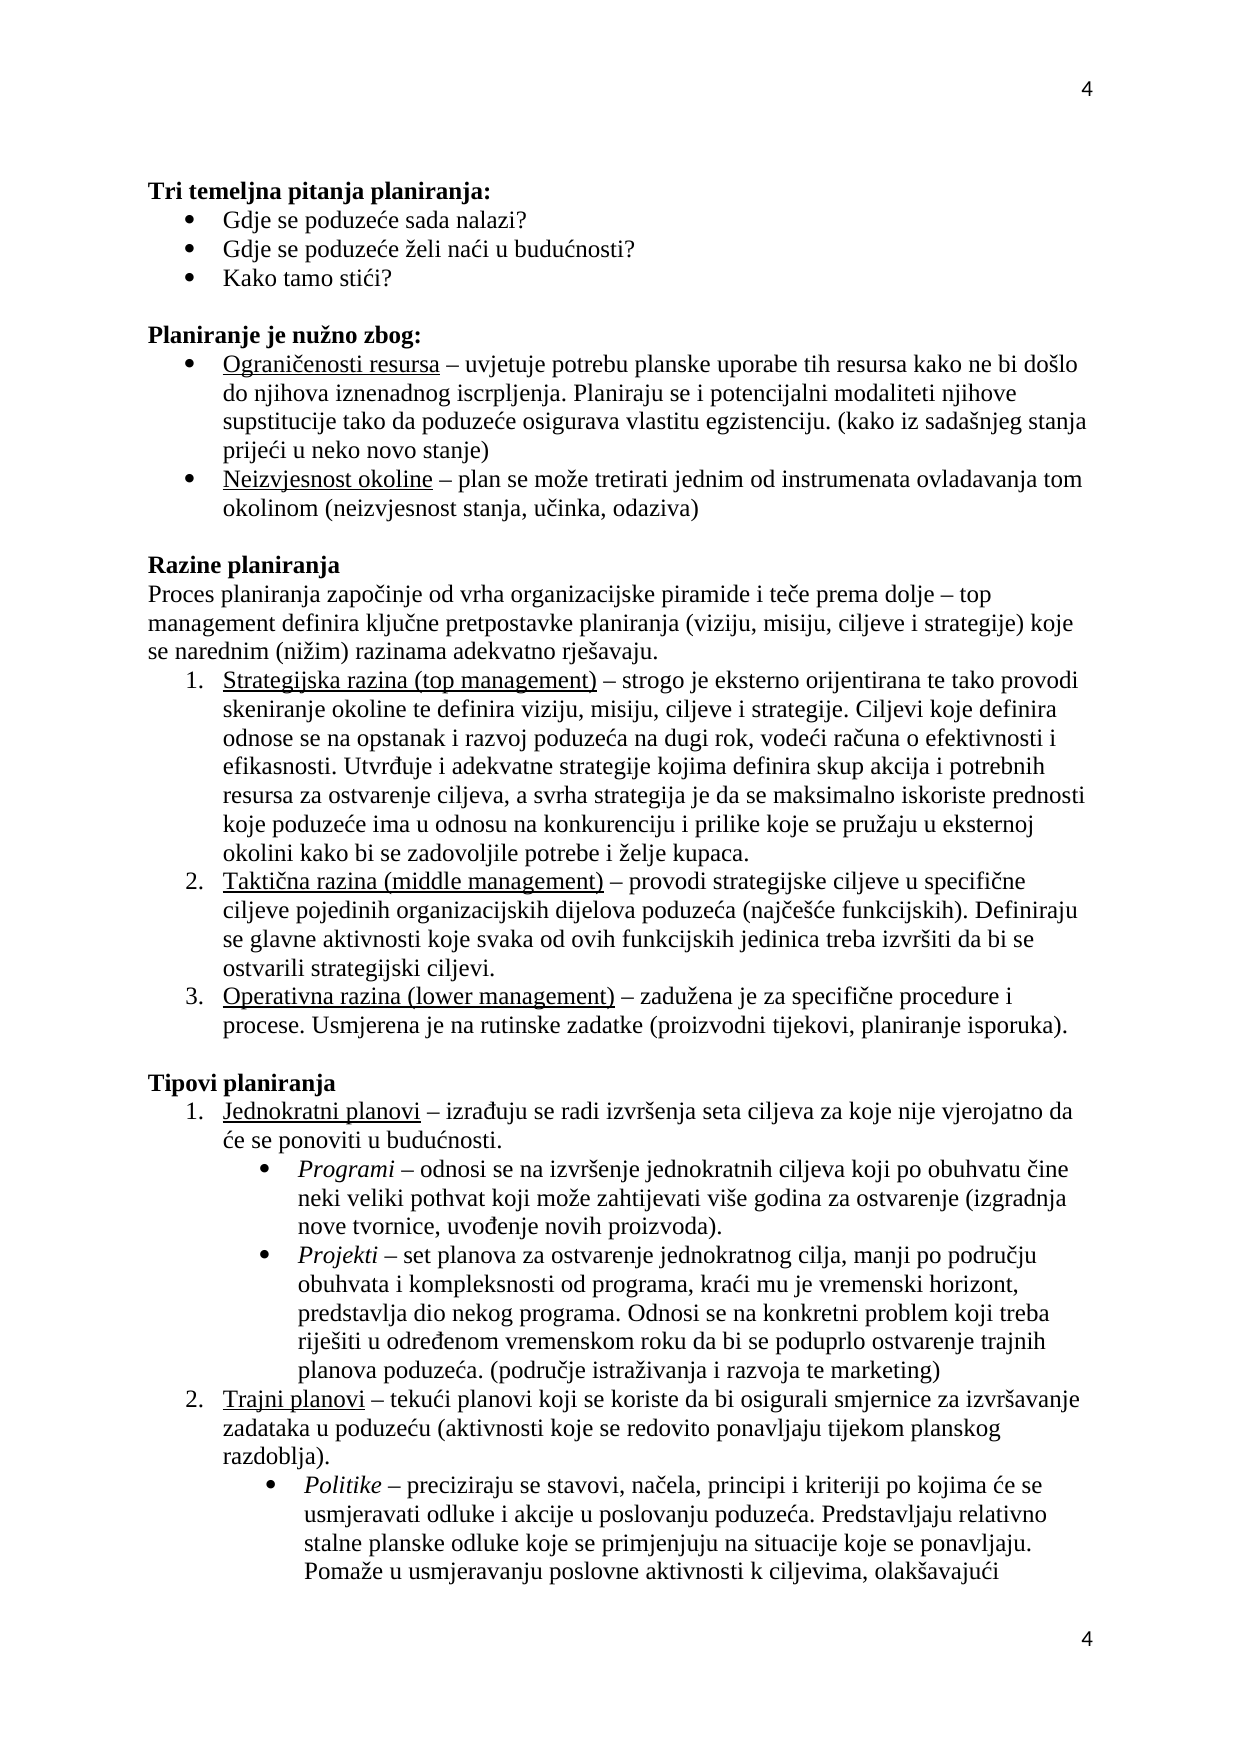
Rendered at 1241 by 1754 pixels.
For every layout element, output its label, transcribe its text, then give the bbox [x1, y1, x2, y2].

text Tri temeljna pitanja planiranja: [148, 176, 1093, 205]
list Strategijska razina (top management) – strogo je eksterno orijentirana te tako provodi skeniranje okoline te definira viziju, misiju, ciljeve i strategije. Ciljevi koje definira odnose se na opstanak i razvoj poduzeća na dugi rok, vodeći računa o efektivnosti i efikasnosti. Utvrđuje i adekvatne strategije kojima definira skup akcija i potrebnih resursa za ostvarenje ciljeva, a svrha strategija je da se maksimalno iskoriste prednosti koje poduzeće ima u odnosu na konkurenciju i prilike koje se pružaju u eksternoj okolini kako bi se zadovoljile potrebe i želje kupaca. [185, 665, 1093, 866]
list Trajni planovi – tekući planovi koji se koriste da bi osigurali smjernice za izvršavanje zadataka u poduzeću (aktivnosti koje se redovito ponavljaju tijekom planskog razdoblja). [185, 1384, 1093, 1470]
list Jednokratni planovi – izrađuju se radi izvršenja seta ciljeva za koje nije vjerojatno da će se ponoviti u budućnosti. [185, 1096, 1093, 1154]
list Ograničenosti resursa – uvjetuje potrebu planske uporabe tih resursa kako ne bi došlo do njihova iznenadnog iscrpljenja. Planiraju se i potencijalni modaliteti njihove supstitucije tako da poduzeće osigurava vlastitu egzistenciju. (kako iz sadašnjeg stanja prijeći u neko novo stanje) [185, 349, 1093, 464]
text Planiranje je nužno zbog: [148, 320, 1093, 349]
list Gdje se poduzeće sada nalazi? [185, 205, 1093, 234]
text Tipovi planiranja [148, 1068, 1093, 1096]
text Razine planiranja [148, 550, 1093, 579]
list Programi – odnosi se na izvršenje jednokratnih ciljeva koji po obuhvatu čine neki veliki pothvat koji može zahtijevati više godina za ostvarenje (izgradnja nove tvornice, uvođenje novih proizvoda). [260, 1154, 1093, 1240]
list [266, 1470, 1093, 1585]
list Taktična razina (middle management) – provodi strategijske ciljeve u specifične ciljeve pojedinih organizacijskih dijelova poduzeća (najčešće funkcijskih). Definiraju se glavne aktivnosti koje svaka od ovih funkcijskih jedinica treba izvršiti da bi se ostvarili strategijski ciljevi. [185, 866, 1093, 981]
list Operativna razina (lower management) – zadužena je za specifične procedure i procese. Usmjerena je na rutinske zadatke (proizvodni tijekovi, planiranje isporuka). [185, 981, 1093, 1039]
list Gdje se poduzeće želi naći u budućnosti? [185, 234, 1093, 263]
list Kako tamo stići? [185, 263, 1093, 291]
list Projekti – set planova za ostvarenje jednokratnog cilja, manji po području obuhvata i kompleksnosti od programa, kraći mu je vremenski horizont, predstavlja dio nekog programa. Odnosi se na konkretni problem koji treba riješiti u određenom vremenskom roku da bi se poduprlo ostvarenje trajnih planova poduzeća. (područje istraživanja i razvoja te marketing) [260, 1240, 1093, 1384]
text Proces planiranja započinje od vrha organizacijske piramide i teče prema dolje – top management definira ključne pretpostavke planiranja (viziju, misiju, ciljeve i strategije) koje se narednim (nižim) razinama adekvatno rješavaju. [148, 579, 1093, 665]
list Neizvjesnost okoline – plan se može tretirati jednim od instrumenata ovladavanja tom okolinom (neizvjesnost stanja, učinka, odaziva) [185, 464, 1093, 521]
